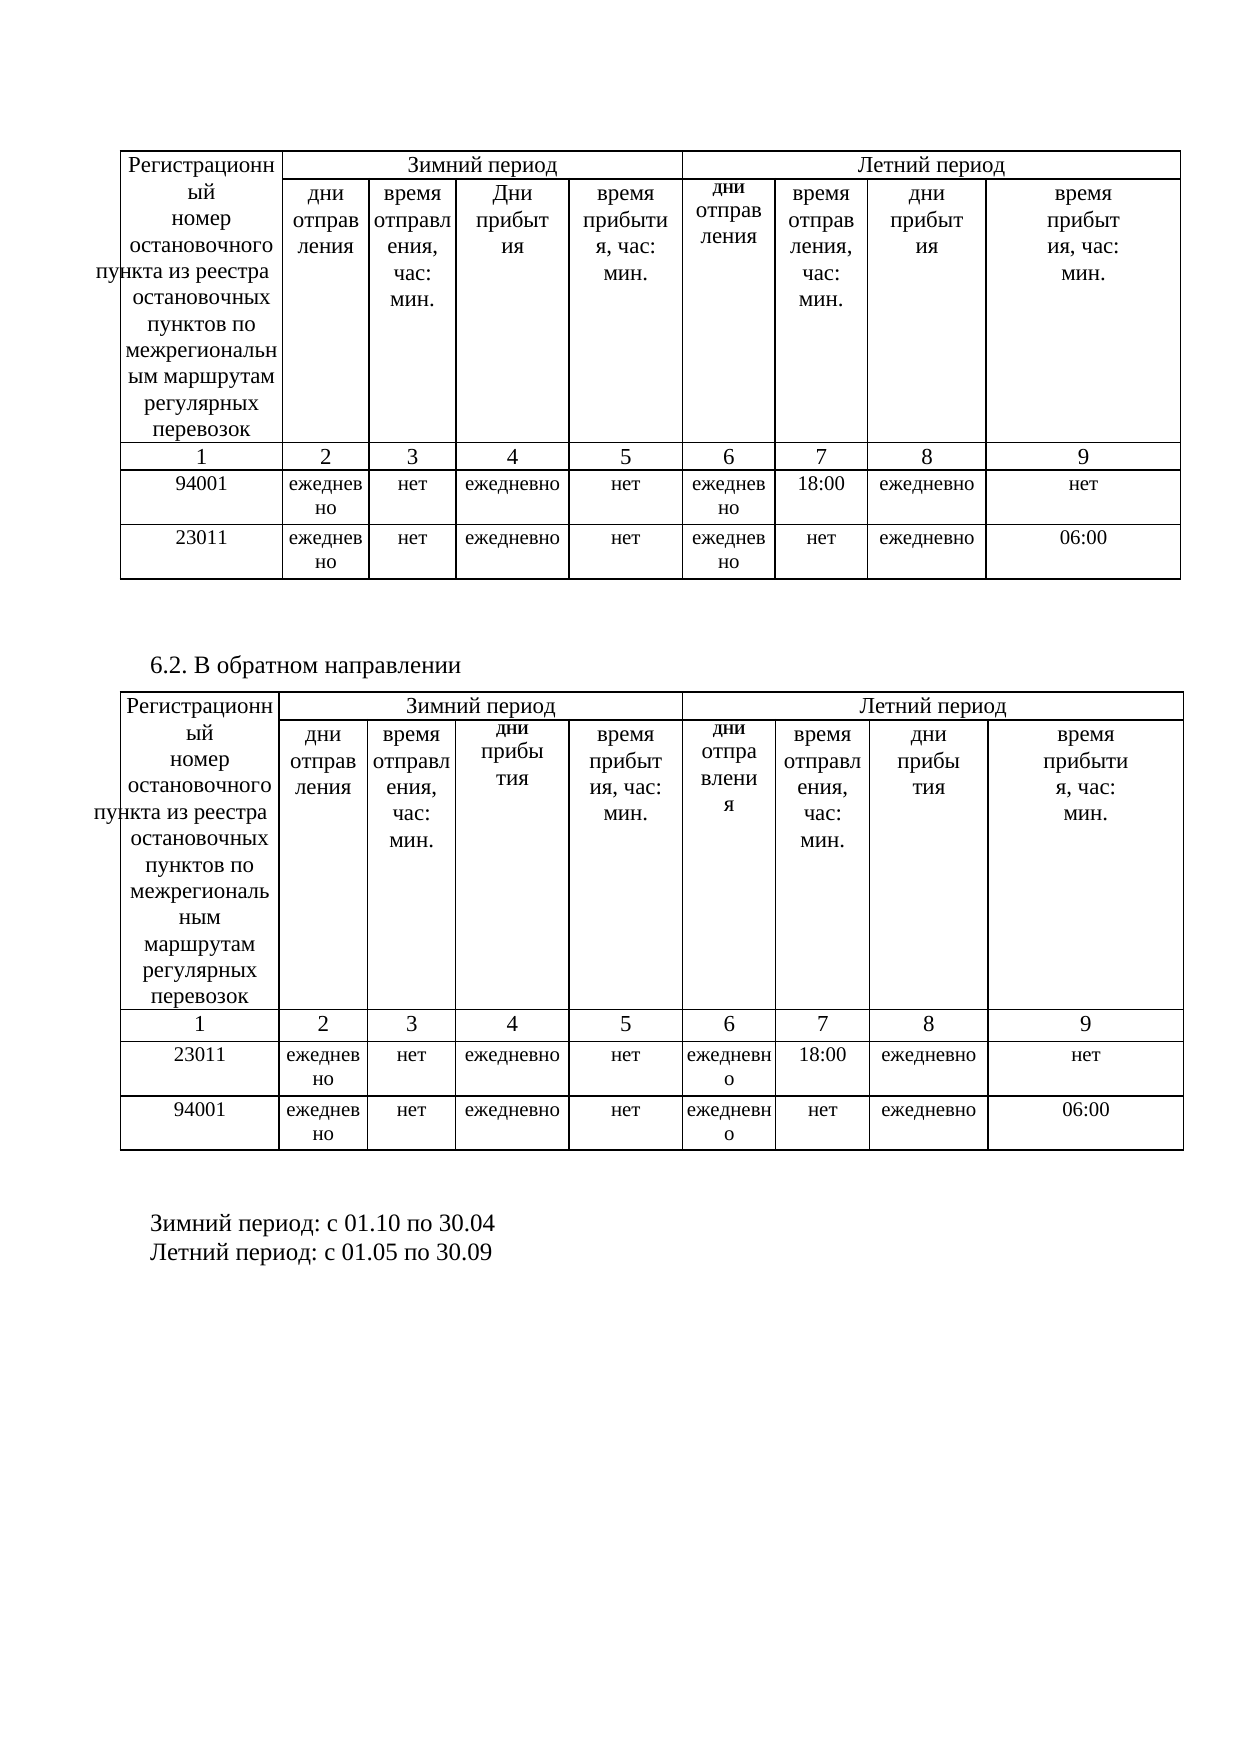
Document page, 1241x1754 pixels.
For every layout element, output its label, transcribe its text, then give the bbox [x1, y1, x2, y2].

table_cell 3 [368, 1010, 455, 1041]
table_cell нет [570, 1097, 682, 1149]
table_cell ежедневно [683, 1097, 775, 1149]
table_cell 2 [283, 443, 368, 469]
table_cell ежедневно [870, 1097, 987, 1149]
table_cell 3 [370, 443, 455, 469]
table_cell 18:00 [776, 471, 867, 524]
table_cell дни отправ ления [280, 721, 367, 1009]
table_cell дни прибыт ия [868, 180, 985, 441]
table_cell 23011 [121, 1042, 278, 1095]
table_cell время отправ ления, час: мин. [776, 180, 867, 441]
table_cell время прибыт ия, час: мин. [987, 180, 1180, 441]
table_cell 2 [280, 1010, 367, 1041]
table_cell ежедневно [868, 525, 985, 578]
table_cell нет [370, 471, 455, 524]
table_cell нет [570, 1042, 682, 1095]
table_cell ежедневно [683, 1042, 775, 1095]
table_cell нет [370, 525, 455, 578]
table_header Зимний период [283, 152, 682, 178]
table_cell 18:00 [776, 1042, 869, 1095]
table_cell 1 [121, 443, 282, 469]
table_cell нет [987, 471, 1180, 524]
table_cell дни прибы тия [870, 721, 987, 1009]
table_cell нет [368, 1042, 455, 1095]
table_cell Дни прибыт ия [457, 180, 568, 441]
table_cell время прибыти я, час: мин. [570, 180, 682, 441]
table_cell 23011 [121, 525, 282, 578]
table_cell ежедневно [283, 525, 368, 578]
table_cell время прибыти я, час: мин. [989, 721, 1183, 1009]
table_cell ежедневно [283, 471, 368, 524]
table_cell 5 [570, 443, 682, 469]
table_cell ежедневно [456, 1097, 568, 1149]
table_cell время прибыт ия, час: мин. [570, 721, 682, 1009]
table_cell нет [368, 1097, 455, 1149]
table_cell 7 [776, 443, 867, 469]
table_cell 1 [121, 1010, 278, 1041]
table_cell 7 [776, 1010, 869, 1041]
table_cell ежедневно [280, 1042, 367, 1095]
table_cell нет [776, 1097, 869, 1149]
table_cell 6 [683, 443, 774, 469]
text 6.2. В обратном направлении [150, 650, 1090, 678]
table_cell 06:00 [987, 525, 1180, 578]
table_cell 5 [570, 1010, 682, 1041]
table_cell время отправл ения, час: мин. [776, 721, 869, 1009]
table_cell ежедневно [280, 1097, 367, 1149]
table_header Летний период [683, 693, 1183, 719]
table_header Регистрационный номер остановочного пункта из реестра остановочных пунктов по межрегиональным маршрутам регулярных перевозок [121, 152, 282, 441]
table_cell нет [776, 525, 867, 578]
table_header Летний период [683, 152, 1180, 178]
table_cell 8 [870, 1010, 987, 1041]
table_cell нет [570, 525, 682, 578]
table_header Регистрационный номер остановочного пункта из реестра остановочных пунктов по межрегиональным маршрутам регулярных перевозок [121, 693, 278, 1009]
table_cell ДНИ прибы тия [456, 721, 568, 1009]
table_cell 8 [868, 443, 985, 469]
table_cell 4 [456, 1010, 568, 1041]
table_cell ДНИ отправ ления [683, 180, 774, 441]
table_cell ежедневно [683, 471, 774, 524]
text Зимний период: с 01.10 по 30.04 [150, 1208, 1090, 1237]
table_cell нет [570, 471, 682, 524]
table_cell ежедневно [457, 471, 568, 524]
table_cell 06:00 [989, 1097, 1183, 1149]
table_cell ежедневно [870, 1042, 987, 1095]
table_cell 94001 [121, 1097, 278, 1149]
table_cell ДНИ отпра влени я [683, 721, 775, 1009]
table_cell 4 [457, 443, 568, 469]
table_cell ежедневно [683, 525, 774, 578]
text Летний период: с 01.05 по 30.09 [150, 1237, 1090, 1266]
table_header Зимний период [280, 693, 682, 719]
table_cell дни отправ ления [283, 180, 368, 441]
table_cell ежедневно [457, 525, 568, 578]
table_cell время отправл ения, час: мин. [370, 180, 455, 441]
table_cell ежедневно [456, 1042, 568, 1095]
table_cell нет [989, 1042, 1183, 1095]
table_cell 94001 [121, 471, 282, 524]
table_cell 9 [989, 1010, 1183, 1041]
table_cell 6 [683, 1010, 775, 1041]
table_cell 9 [987, 443, 1180, 469]
table_cell ежедневно [868, 471, 985, 524]
table_cell время отправл ения, час: мин. [368, 721, 455, 1009]
